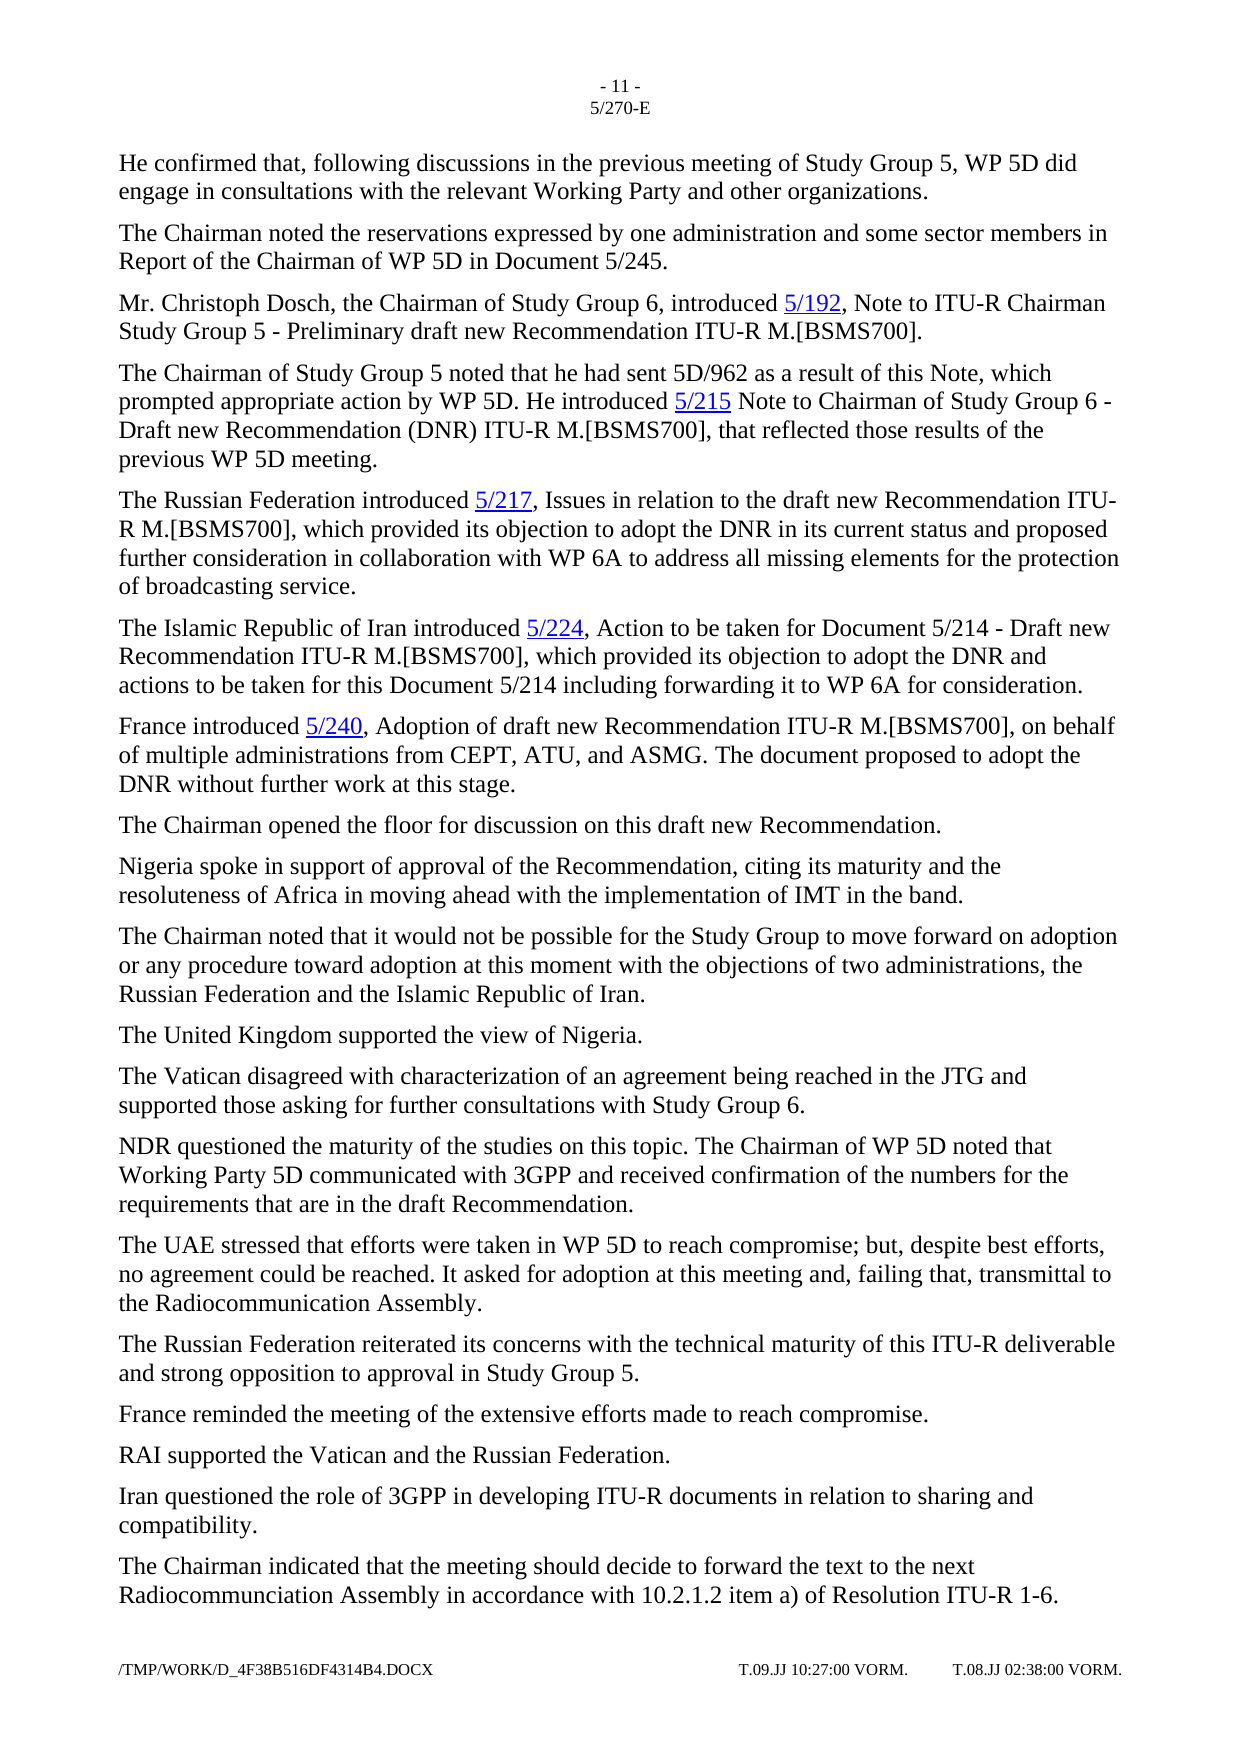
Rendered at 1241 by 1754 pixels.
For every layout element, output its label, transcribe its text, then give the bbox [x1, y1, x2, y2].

text The United Kingdom supported the view of Nigeria. [118, 1020, 1122, 1049]
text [118, 1551, 1122, 1609]
text France introduced 5/240, Adoption of draft new Recommendation ITU-R M.[BSMS700], on behalf of multiple administrations from CEPT, ATU, and ASMG. The document proposed to adopt the DNR without further work at this stage. [118, 711, 1122, 798]
text The Vatican disagreed with characterization of an agreement being reached in the JTG and supported those asking for further consultations with Study Group 6. [118, 1061, 1122, 1119]
text Iran questioned the role of 3GPP in developing ITU-R documents in relation to sharing and compatibility. [118, 1481, 1122, 1539]
text The Islamic Republic of Iran introduced 5/224, Action to be taken for Document 5/214 - Draft new Recommendation ITU-R M.[BSMS700], which provided its objection to adopt the DNR and actions to be taken for this Document 5/214 including forwarding it to WP 6A for consideration. [118, 613, 1122, 699]
text NDR questioned the maturity of the studies on this topic. The Chairman of WP 5D noted that Working Party 5D communicated with 3GPP and received confirmation of the numbers for the requirements that are in the draft Recommendation. [118, 1131, 1122, 1218]
text The Chairman noted the reservations expressed by one administration and some sector members in Report of the Chairman of WP 5D in Document 5/245. [118, 218, 1122, 275]
text He confirmed that, following discussions in the previous meeting of Study Group 5, WP 5D did engage in consultations with the relevant Working Party and other organizations. [118, 148, 1122, 205]
text The Chairman of Study Group 5 noted that he had sent 5D/962 as a result of this Note, which prompted appropriate action by WP 5D. He introduced 5/215 Note to Chairman of Study Group 6 - Draft new Recommendation (DNR) ITU-R M.[BSMS700], that reflected those results of the previous WP 5D meeting. [118, 358, 1122, 473]
text Nigeria spoke in support of approval of the Recommendation, citing its maturity and the resoluteness of Africa in moving ahead with the implementation of IMT in the band. [118, 851, 1122, 909]
text The Russian Federation introduced 5/217, Issues in relation to the draft new Recommendation ITU-R M.[BSMS700], which provided its objection to adopt the DNR in its current status and proposed further consideration in collaboration with WP 6A to address all missing elements for the protection of broadcasting service. [118, 485, 1122, 600]
text The Chairman noted that it would not be possible for the Study Group to move forward on adoption or any procedure toward adoption at this moment with the objections of two administrations, the Russian Federation and the Islamic Republic of Iran. [118, 921, 1122, 1008]
text The Chairman opened the floor for discussion on this draft new Recommendation. [118, 810, 1122, 839]
text France reminded the meeting of the extensive efforts made to reach compromise. [118, 1399, 1122, 1428]
text The Russian Federation reiterated its concerns with the technical maturity of this ITU-R deliverable and strong opposition to approval in Study Group 5. [118, 1329, 1122, 1386]
text Mr. Christoph Dosch, the Chairman of Study Group 6, introduced 5/192, Note to ITU-R Chairman Study Group 5 - Preliminary draft new Recommendation ITU-R M.[BSMS700]. [118, 288, 1122, 345]
text RAI supported the Vatican and the Russian Federation. [118, 1440, 1122, 1469]
text The UAE stressed that efforts were taken in WP 5D to reach compromise; but, despite best efforts, no agreement could be reached. It asked for adoption at this meeting and, failing that, transmittal to the Radiocommunication Assembly. [118, 1230, 1122, 1316]
